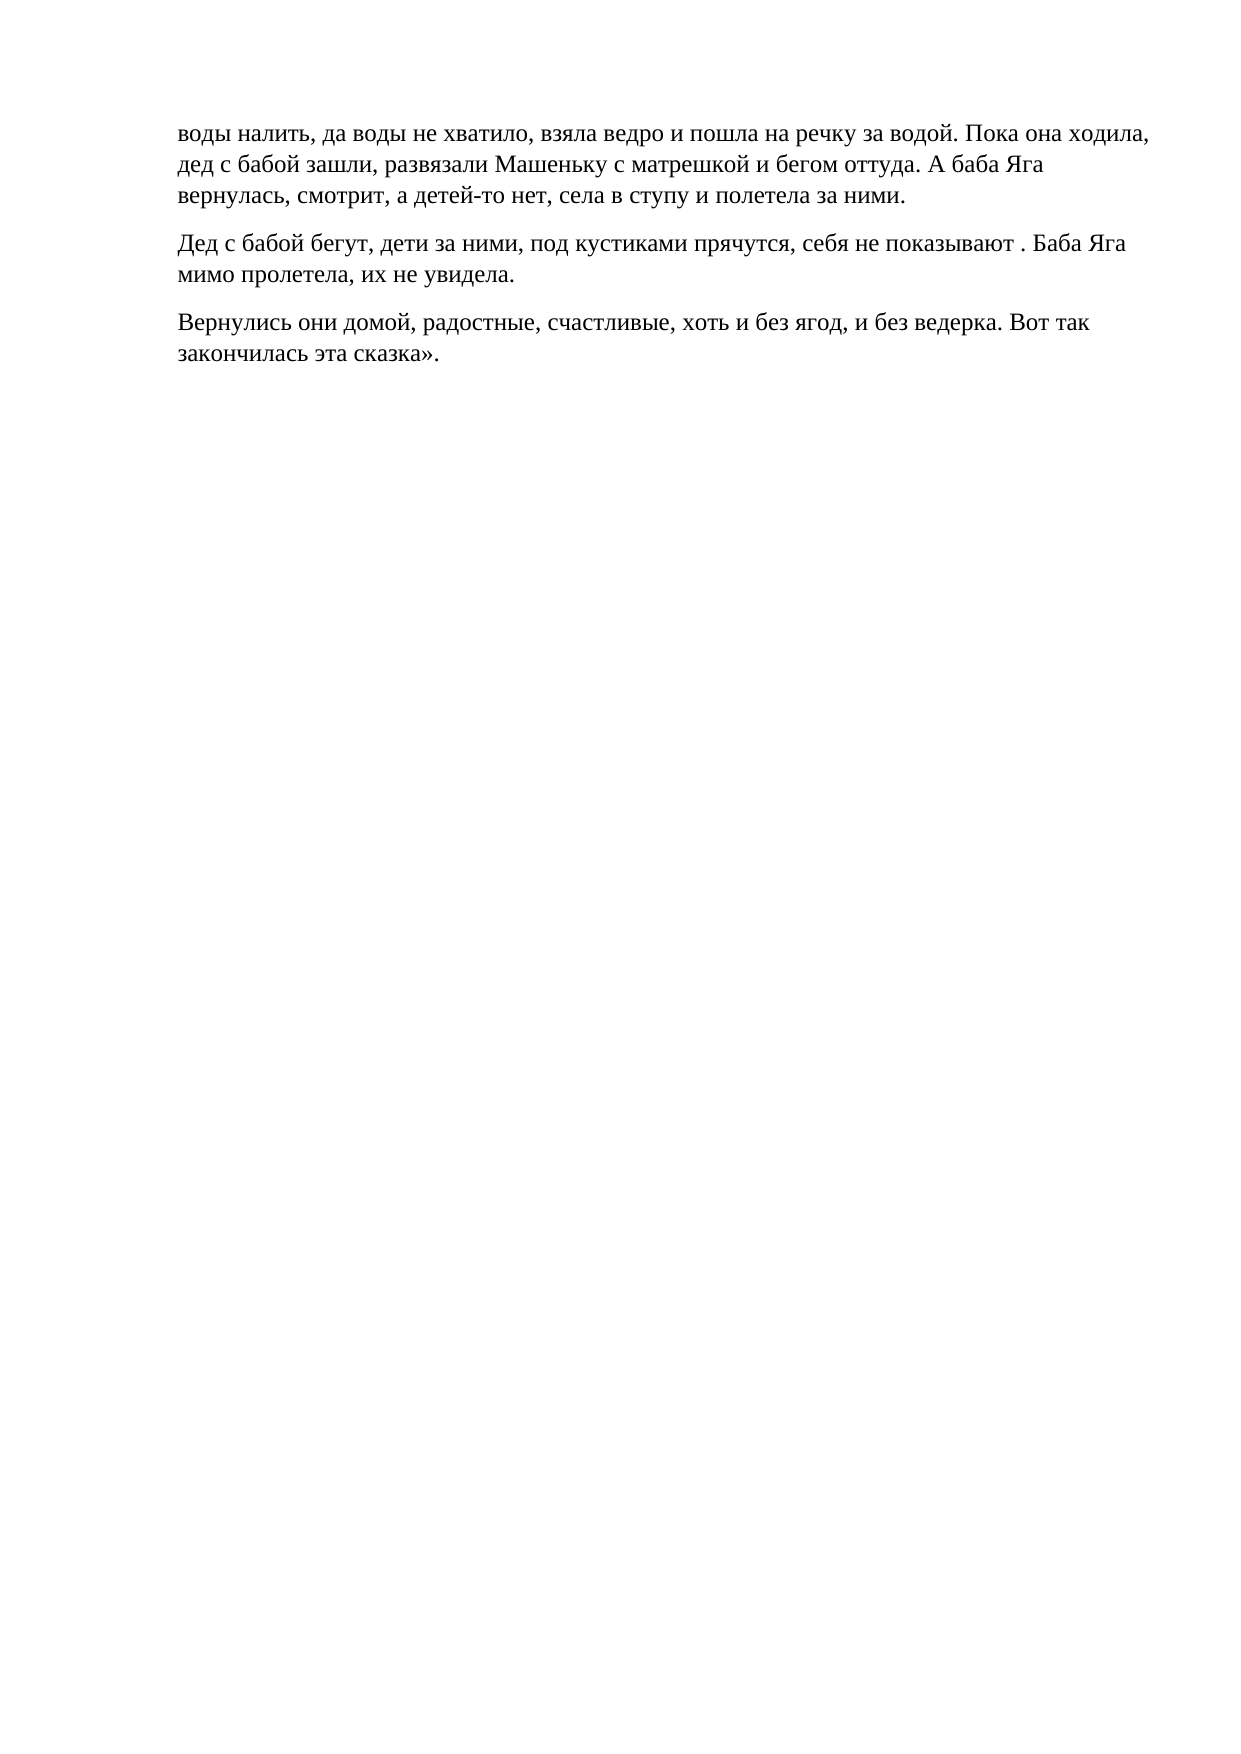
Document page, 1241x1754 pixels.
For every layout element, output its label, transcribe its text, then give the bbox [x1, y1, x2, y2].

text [177, 118, 1152, 209]
text Вернулись они домой, радостные, счастливые, хоть и без ягод, и без ведерка. Вот так закончилась эта сказка». [177, 307, 1152, 366]
text Дед с бабой бегут, дети за ними, под кустиками прячутся, себя не показывают . Баба Яга мимо пролетела, их не увидела. [177, 228, 1152, 288]
